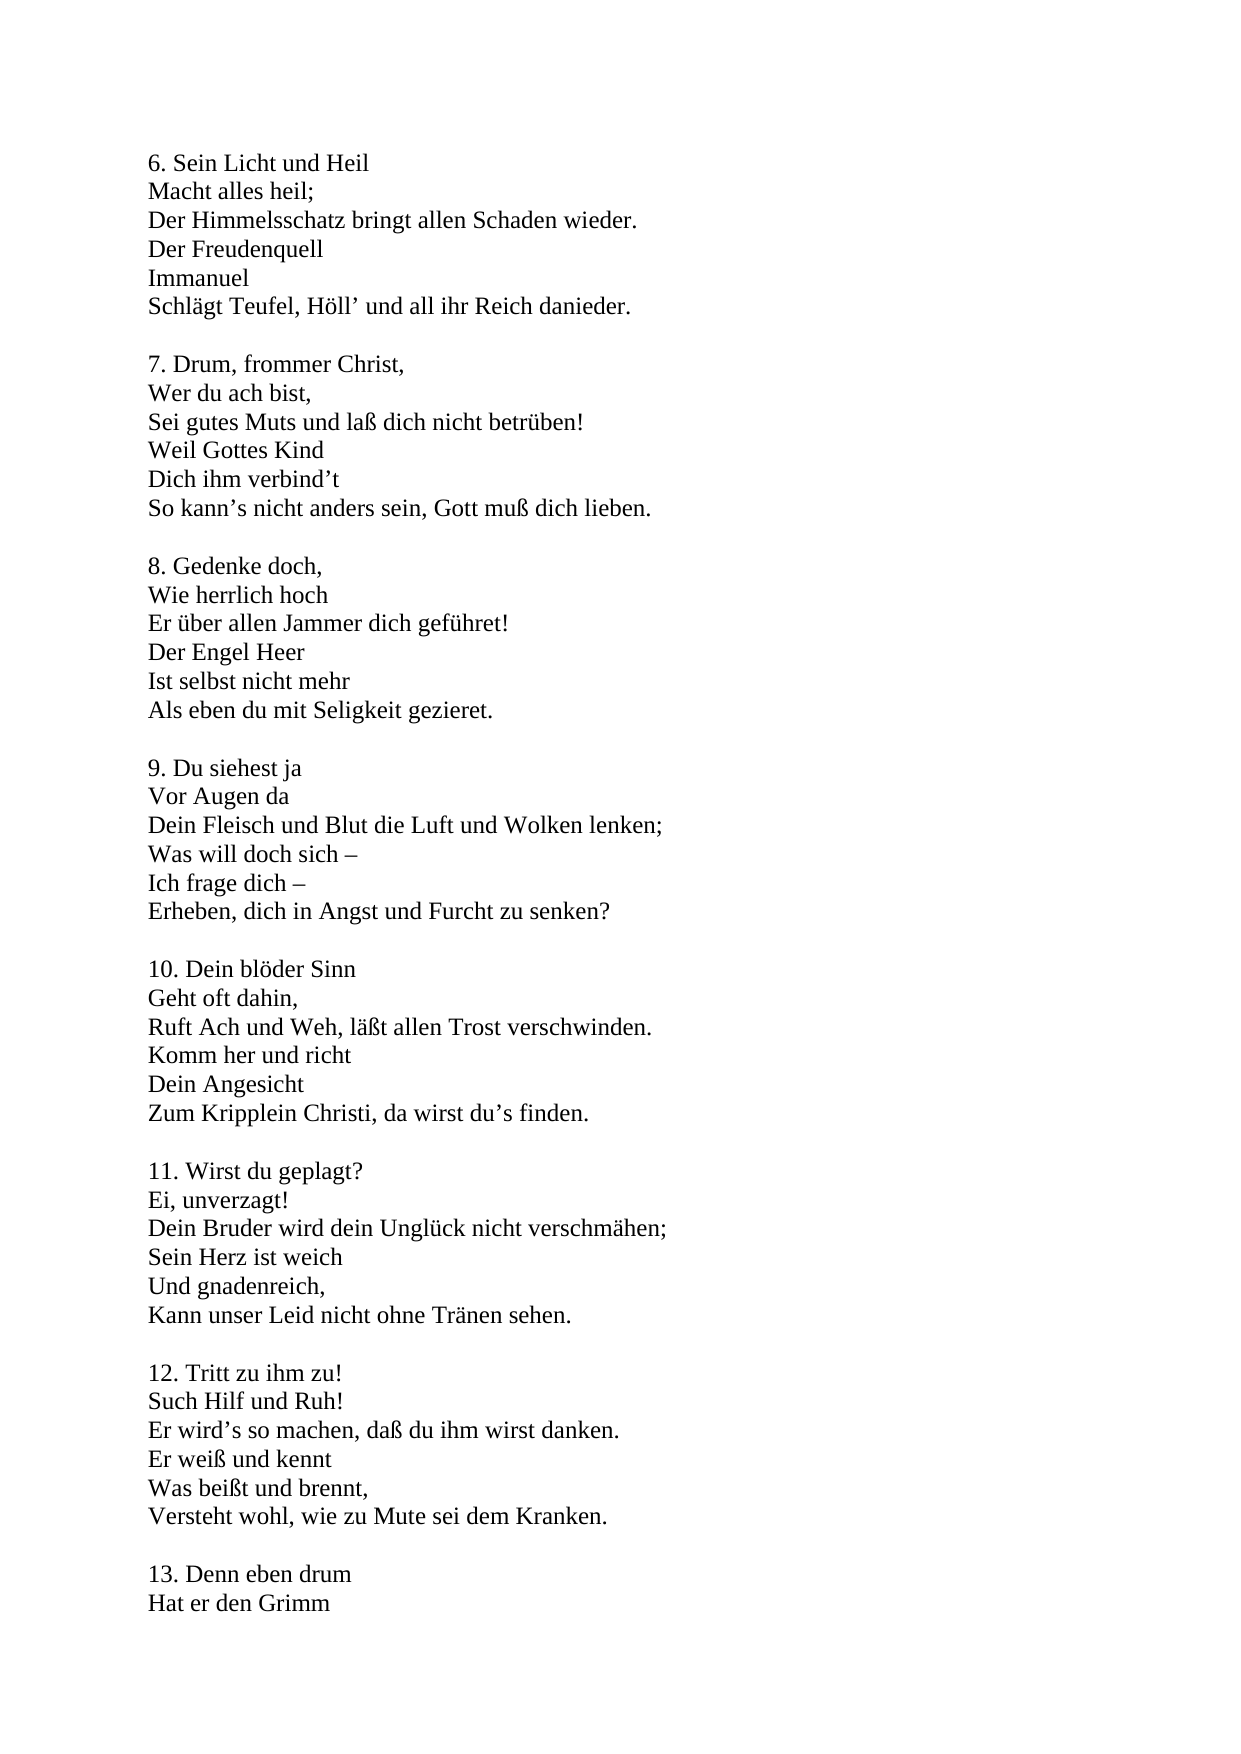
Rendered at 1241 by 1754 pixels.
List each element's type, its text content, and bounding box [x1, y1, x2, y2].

text 12. Tritt zu ihm zu! Such Hilf und Ruh! Er wird’s so machen, daß du ihm wirst danken. Er weiß und kennt Was beißt und brennt, Versteht wohl, wie zu Mute sei dem Kranken. [148, 1358, 1093, 1530]
text 6. Sein Licht und Heil Macht alles heil; Der Himmelsschatz bringt allen Schaden wieder. Der Freudenquell Immanuel Schlägt Teufel, Höll’ und all ihr Reich danieder. [148, 148, 1093, 320]
text 10. Dein blöder Sinn Geht oft dahin, Ruft Ach und Weh, läßt allen Trost verschwinden. Komm her und richt Dein Angesicht Zum Kripplein Christi, da wirst du’s finden. [148, 954, 1093, 1127]
text 8. Gedenke doch, Wie herrlich hoch Er über allen Jammer dich geführet! Der Engel Heer Ist selbst nicht mehr Als eben du mit Seligkeit gezieret. [148, 551, 1093, 723]
text 9. Du siehest ja Vor Augen da Dein Fleisch und Blut die Luft und Wolken lenken; Was will doch sich – Ich frage dich – Erheben, dich in Angst und Furcht zu senken? [148, 753, 1093, 925]
text 7. Drum, frommer Christ, Wer du ach bist, Sei gutes Muts und laß dich nicht betrüben! Weil Gottes Kind Dich ihm verbind’t So kann’s nicht anders sein, Gott muß dich lieben. [148, 349, 1093, 522]
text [148, 1559, 1093, 1617]
text 11. Wirst du geplagt? Ei, unverzagt! Dein Bruder wird dein Unglück nicht verschmähen; Sein Herz ist weich Und gnadenreich, Kann unser Leid nicht ohne Tränen sehen. [148, 1156, 1093, 1328]
